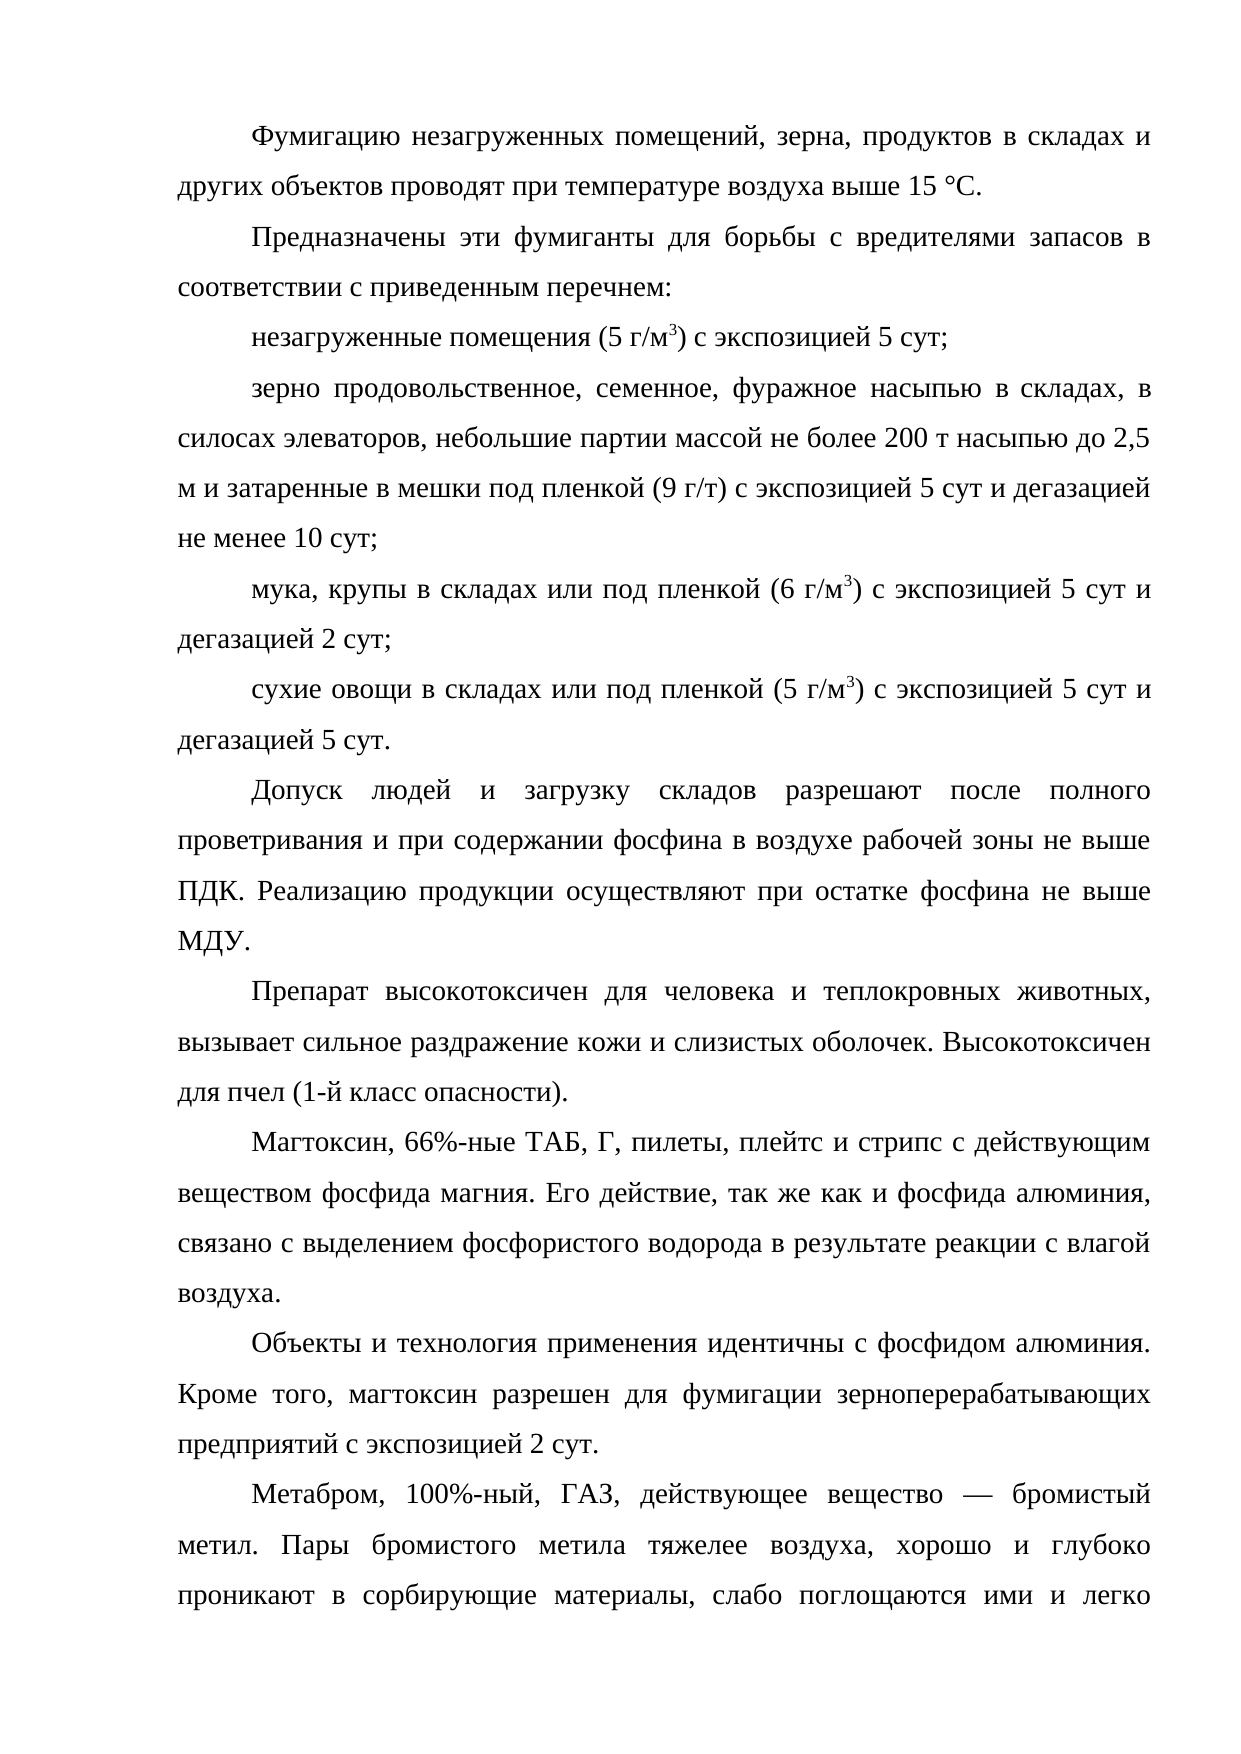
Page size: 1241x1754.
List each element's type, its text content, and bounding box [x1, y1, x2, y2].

text зерно продовольственное, семенное, фуражное насыпью в складах, в силосах элеваторов, небольшие партии массой не более 200 т насыпью до 2,5 м и затаренные в мешки под пленкой (9 г/т) с экспозицией 5 сут и дегазацией не менее 10 сут; [177, 370, 1152, 554]
text Предназначены эти фумиганты для борьбы с вредителями запасов в соответствии с приведенным перечнем: [177, 219, 1152, 303]
text Препарат высокотоксичен для человека и теплокровных животных, вызывает сильное раздражение кожи и слизистых оболочек. Высокотоксичен для пчел (1-й класс опасности). [177, 973, 1152, 1108]
text Фумигацию незагруженных помещений, зерна, продуктов в складах и других объектов проводят при температуре воздуха выше 15 °С. [177, 118, 1152, 202]
text Магтоксин, 66%-ные ТАБ, Г, пилеты, плейтс и стрипс с действующим веществом фосфида магния. Его действие, так же как и фосфида алюминия, связано с выделением фосфористого водорода в результате реакции с влагой воздуха. [177, 1124, 1152, 1309]
text Объекты и технология применения идентичны с фосфидом алюминия. Кроме того, магтоксин разрешен для фумигации зерноперерабатывающих предприятий с экспозицией 2 сут. [177, 1326, 1152, 1460]
text мука, крупы в складах или под пленкой (6 г/м3) с экспозицией 5 сут и дегазацией 2 сут; [177, 571, 1152, 655]
text сухие овощи в складах или под пленкой (5 г/м3) с экспозицией 5 сут и дегазацией 5 сут. [177, 672, 1152, 755]
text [177, 1477, 1152, 1611]
text незагруженные помещения (5 г/м3) с экспозицией 5 сут; [177, 319, 1152, 353]
text Допуск людей и загрузку складов разрешают после полного проветривания и при содержании фосфина в воздухе рабочей зоны не выше ПДК. Реализацию продукции осуществляют при остатке фосфина не выше МДУ. [177, 772, 1152, 957]
